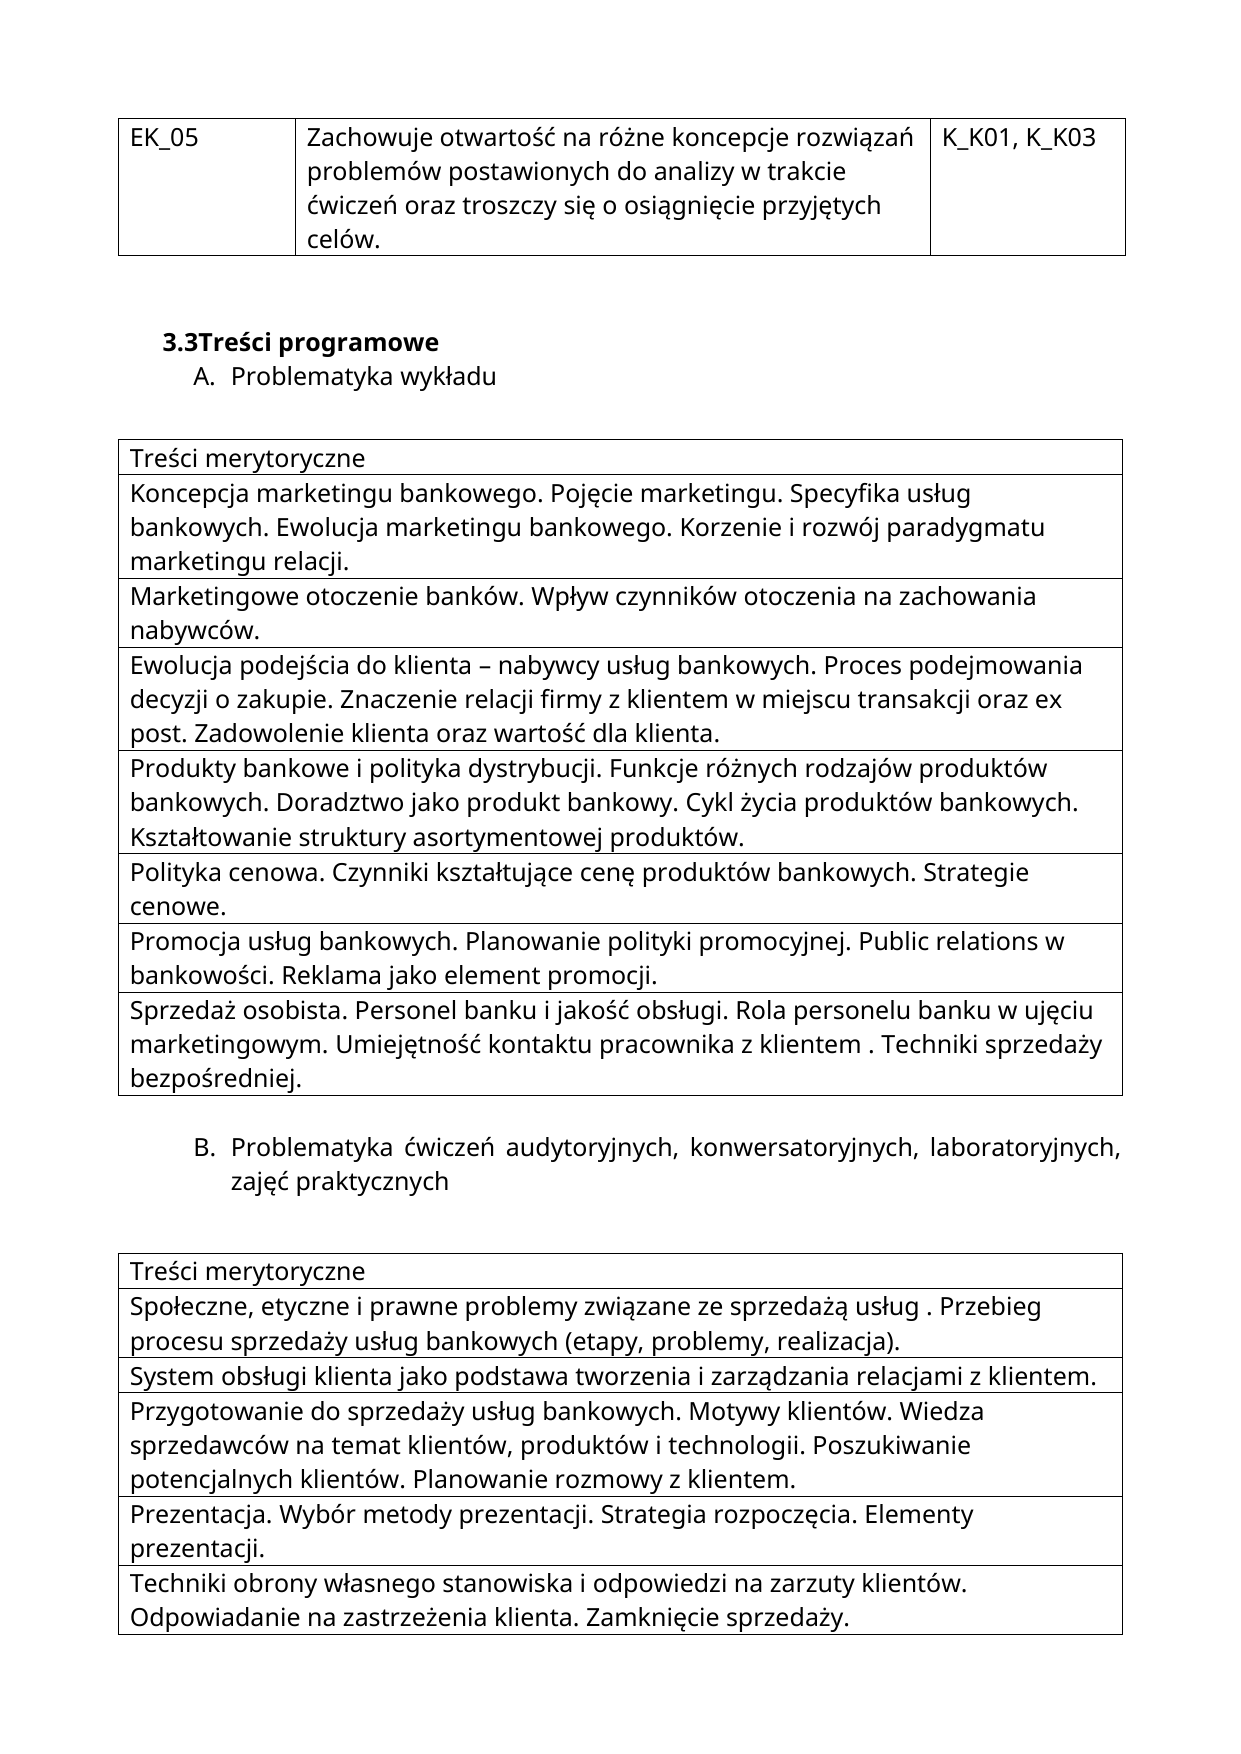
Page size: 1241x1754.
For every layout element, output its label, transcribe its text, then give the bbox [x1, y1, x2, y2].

table_cell Zachowuje otwartość na różne koncepcje rozwiązań problemów postawionych do analizy w trakcie ćwiczeń oraz troszczy się o osiągnięcie przyjętych celów. [296, 119, 930, 255]
table_header Treści merytoryczne [119, 440, 1122, 474]
list 3.3Treści programowe [162, 324, 1122, 359]
table_cell Ewolucja podejścia do klienta – nabywcy usług bankowych. Proces podejmowania decyzji o zakupie. Znaczenie relacji firmy z klientem w miejscu transakcji oraz ex post. Zadowolenie klienta oraz wartość dla klienta. [119, 648, 1122, 750]
table_cell EK_05 [119, 119, 295, 255]
table_cell Przygotowanie do sprzedaży usług bankowych. Motywy klientów. Wiedza sprzedawców na temat klientów, produktów i technologii. Poszukiwanie potencjalnych klientów. Planowanie rozmowy z klientem. [119, 1393, 1122, 1496]
table_cell Produkty bankowe i polityka dystrybucji. Funkcje różnych rodzajów produktów bankowych. Doradztwo jako produkt bankowy. Cykl życia produktów bankowych. Kształtowanie struktury asortymentowej produktów. [119, 751, 1122, 853]
list Problematyka wykładu [193, 359, 1122, 393]
table_cell Techniki obrony własnego stanowiska i odpowiedzi na zarzuty klientów. Odpowiadanie na zastrzeżenia klienta. Zamknięcie sprzedaży. [119, 1566, 1122, 1634]
table_cell Koncepcja marketingu bankowego. Pojęcie marketingu. Specyfika usług bankowych. Ewolucja marketingu bankowego. Korzenie i rozwój paradygmatu marketingu relacji. [119, 475, 1122, 578]
table_cell Polityka cenowa. Czynniki kształtujące cenę produktów bankowych. Strategie cenowe. [119, 854, 1122, 922]
table_header Treści merytoryczne [119, 1254, 1122, 1288]
table_cell System obsługi klienta jako podstawa tworzenia i zarządzania relacjami z klientem. [119, 1358, 1122, 1392]
table_cell Sprzedaż osobista. Personel banku i jakość obsługi. Rola personelu banku w ujęciu marketingowym. Umiejętność kontaktu pracownika z klientem . Techniki sprzedaży bezpośredniej. [119, 993, 1122, 1095]
table_cell Społeczne, etyczne i prawne problemy związane ze sprzedażą usług . Przebieg procesu sprzedaży usług bankowych (etapy, problemy, realizacja). [119, 1289, 1122, 1357]
list Problematyka ćwiczeń audytoryjnych, konwersatoryjnych, laboratoryjnych, zajęć praktycznych [193, 1130, 1122, 1198]
table_cell Prezentacja. Wybór metody prezentacji. Strategia rozpoczęcia. Elementy prezentacji. [119, 1497, 1122, 1565]
table_cell Marketingowe otoczenie banków. Wpływ czynników otoczenia na zachowania nabywców. [119, 579, 1122, 647]
table_cell Promocja usług bankowych. Planowanie polityki promocyjnej. Public relations w bankowości. Reklama jako element promocji. [119, 924, 1122, 992]
table_cell K_K01, K_K03 [931, 119, 1125, 255]
